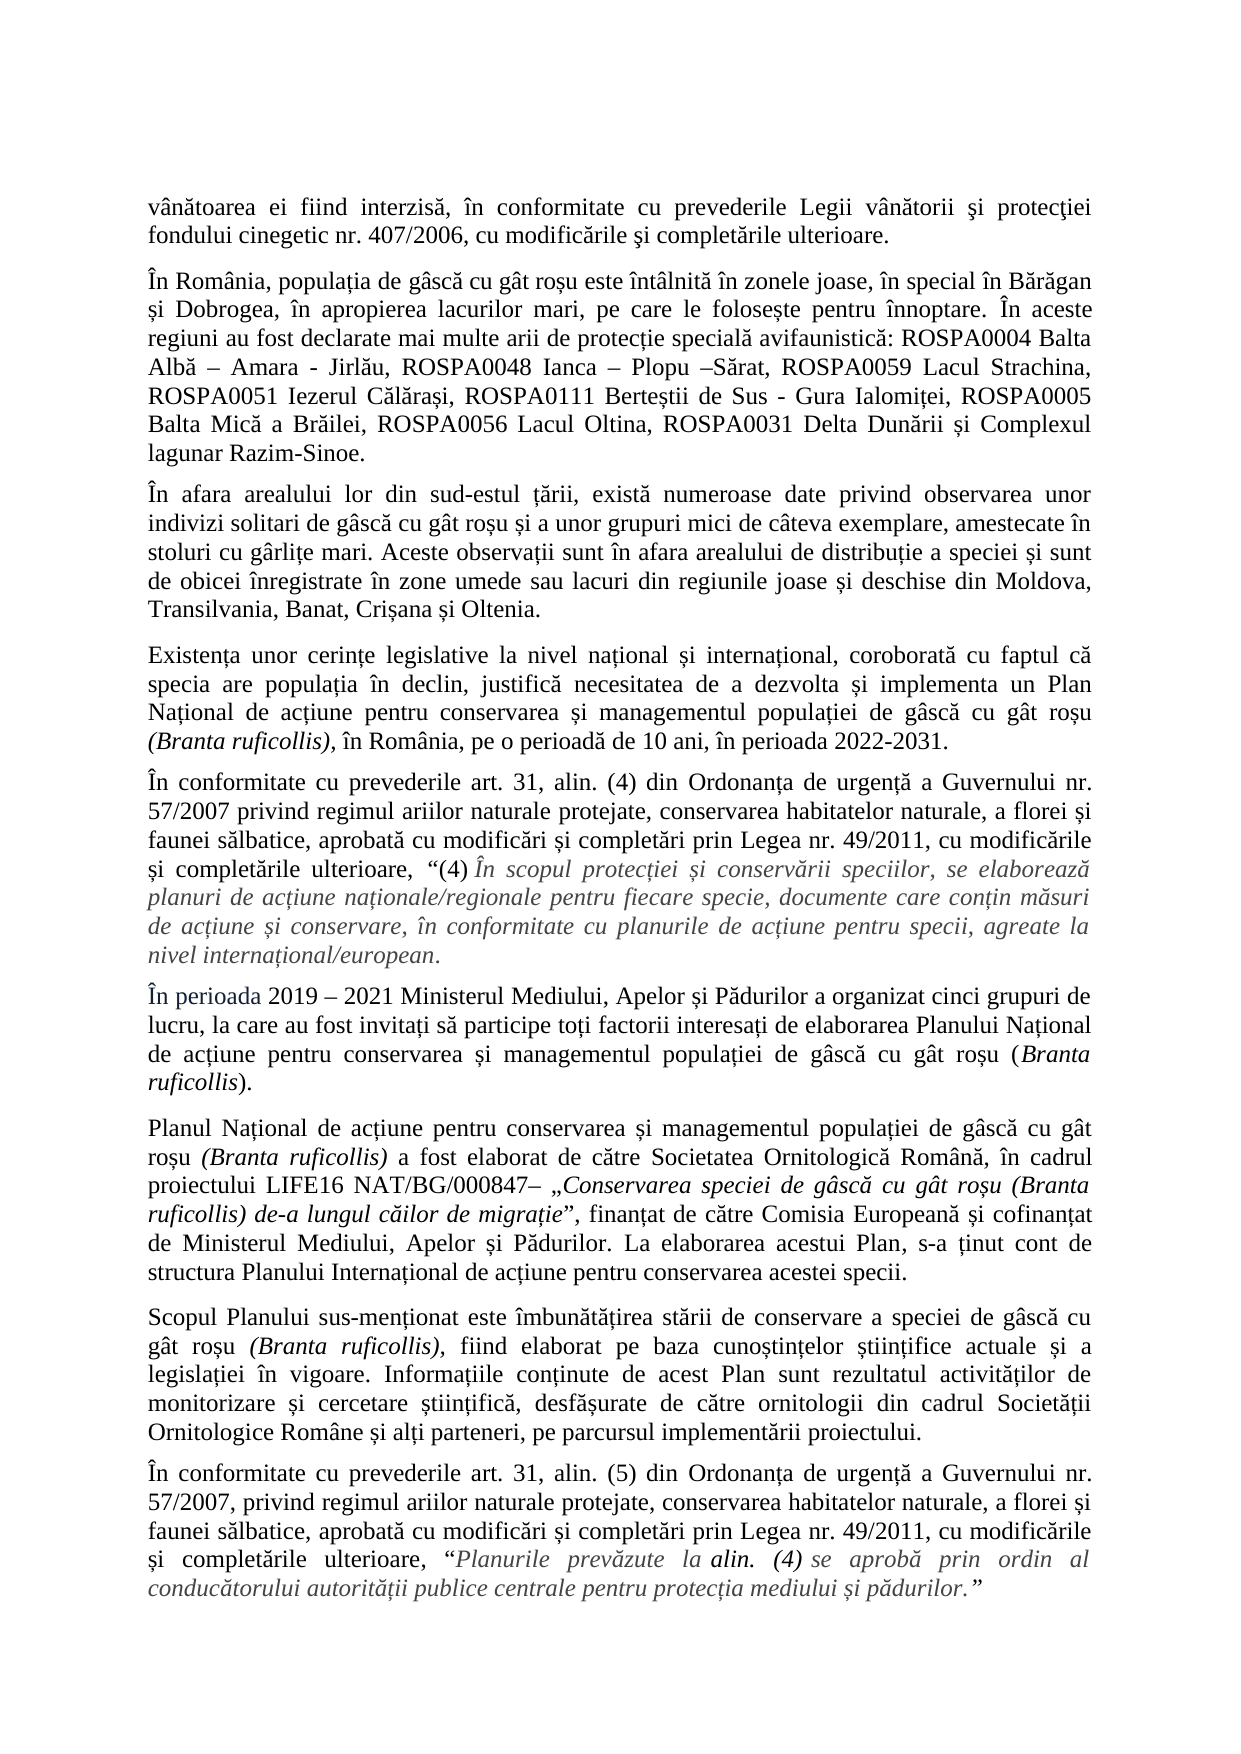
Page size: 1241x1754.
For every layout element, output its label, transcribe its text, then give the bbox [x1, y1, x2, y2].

text În România, populația de gâscă cu gât roșu este întâlnită în zonele joase, în special în Bărăgan și Dobrogea, în apropierea lacurilor mari, pe care le folosește pentru înnoptare. În aceste regiuni au fost declarate mai multe arii de protecție specială avifaunistică: ROSPA0004 Balta Albă – Amara - Jirlău, ROSPA0048 Ianca – Plopu –Sărat, ROSPA0059 Lacul Strachina, ROSPA0051 Iezerul Călărași, ROSPA0111 Berteștii de Sus - Gura Ialomiței, ROSPA0005 Balta Mică a Brăilei, ROSPA0056 Lacul Oltina, ROSPA0031 Delta Dunării și Complexul lagunar Razim-Sinoe. [148, 266, 1093, 467]
text În afara arealului lor din sud-estul țării, există numeroase date privind observarea unor indivizi solitari de gâscă cu gât roșu și a unor grupuri mici de câteva exemplare, amestecate în stoluri cu gârlițe mari. Aceste observații sunt în afara arealului de distribuție a speciei și sunt de obicei înregistrate în zone umede sau lacuri din regiunile joase și deschise din Moldova, Transilvania, Banat, Crișana și Oltenia. [148, 479, 1093, 623]
text Planul Național de acțiune pentru conservarea și managementul populației de gâscă cu gât roșu (Branta ruficollis) a fost elaborat de către Societatea Ornitologică Română, în cadrul proiectului LIFE16 NAT/BG/000847– „Conservarea speciei de gâscă cu gât roșu (Branta ruficollis) de-a lungul căilor de migrație”, finanțat de către Comisia Europeană și cofinanțat de Ministerul Mediului, Apelor și Pădurilor. La elaborarea acestui Plan, s-a ținut cont de structura Planului Internațional de acțiune pentru conservarea acestei specii. [148, 1113, 1093, 1285]
text În conformitate cu prevederile art. 31, alin. (5) din Ordonanța de urgență a Guvernului nr. 57/2007, privind regimul ariilor naturale protejate, conservarea habitatelor naturale, a florei și faunei sălbatice, aprobată cu modificări și completări prin Legea nr. 49/2011, cu modificările și completările ulterioare, “Planurile prevăzute la alin. (4) se aprobă prin ordin al conducătorului autorității publice centrale pentru protecția mediului și pădurilor.” [148, 1458, 1093, 1516]
text Scopul Planului sus-menționat este îmbunătățirea stării de conservare a speciei de gâscă cu gât roșu (Branta ruficollis), fiind elaborat pe baza cunoștințelor științifice actuale și a legislației în vigoare. Informațiile conținute de acest Plan sunt rezultatul activităților de monitorizare și cercetare științifică, desfășurate de către ornitologii din cadrul Societății Ornitologice Române și alți parteneri, pe parcursul implementării proiectului. [148, 1302, 1093, 1446]
text În conformitate cu prevederile art. 31, alin. (4) din Ordonanța de urgență a Guvernului nr. 57/2007 privind regimul ariilor naturale protejate, conservarea habitatelor naturale, a florei și faunei sălbatice, aprobată cu modificări și completări prin Legea nr. 49/2011, cu modificările și completările ulterioare, “(4) În scopul protecției și conservării speciilor, se elaborează planuri de acțiune naționale/regionale pentru fiecare specie, documente care conțin măsuri de acțiune și conservare, în conformitate cu planurile de acțiune pentru specii, agreate la nivel internațional/european. [148, 767, 1093, 969]
text În perioada 2019 – 2021 Ministerul Mediului, Apelor și Pădurilor a organizat cinci grupuri de lucru, la care au fost invitați să participe toți factorii interesați de elaborarea Planului Național de acțiune pentru conservarea și managementul populației de gâscă cu gât roșu (Branta ruficollis). [148, 981, 1093, 1096]
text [148, 192, 1093, 249]
text În conformitate cu prevederile art. 31, alin. (5) din Ordonanța de urgență a Guvernului nr. 57/2007, privind regimul ariilor naturale protejate, conservarea habitatelor naturale, a florei și faunei sălbatice, aprobată cu modificări și completări prin Legea nr. 49/2011, cu modificările și completările ulterioare, “Planurile prevăzute la alin. (4) se aprobă prin ordin al conducătorului autorității publice centrale pentru protecția mediului și pădurilor.” [148, 1516, 1093, 1602]
text Existența unor cerințe legislative la nivel național și internațional, coroborată cu faptul că specia are populația în declin, justifică necesitatea de a dezvolta și implementa un Plan Național de acțiune pentru conservarea și managementul populației de gâscă cu gât roșu (Branta ruficollis), în România, pe o perioadă de 10 ani, în perioada 2022-2031. [148, 640, 1093, 755]
